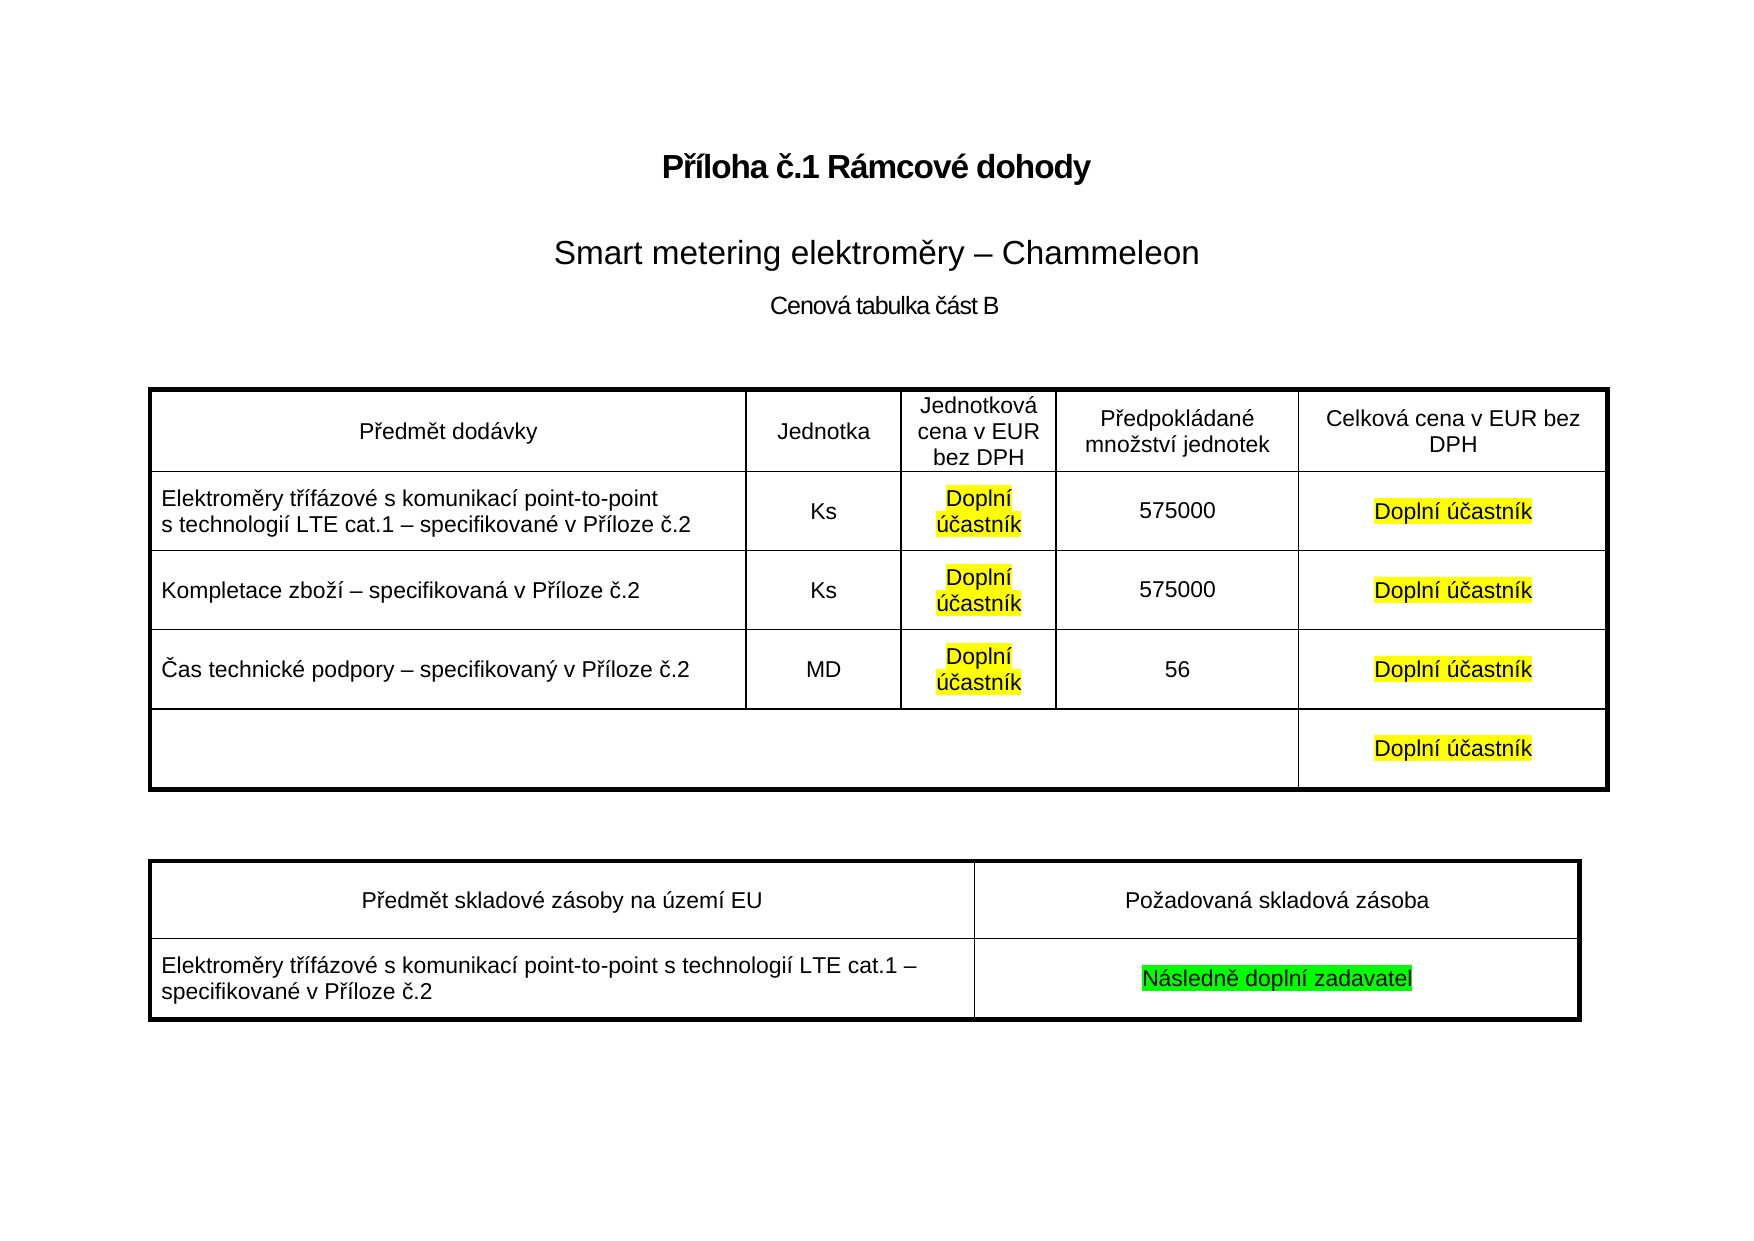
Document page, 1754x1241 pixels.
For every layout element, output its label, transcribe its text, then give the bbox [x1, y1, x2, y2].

title Příloha č.1 Rámcové dohody [148, 148, 1606, 186]
table_cell Následně doplní zadavatel [975, 939, 1577, 1017]
table_cell Ks [747, 551, 900, 629]
table_cell Elektroměry třífázové s komunikací point-to-point s technologií LTE cat.1 – specifikované v Příloze č.2 [152, 939, 974, 1017]
table_cell Doplní účastník [1299, 472, 1605, 550]
table_cell Kompletace zboží – specifikovaná v Příloze č.2 [152, 551, 745, 629]
table_cell Čas technické podpory – specifikovaný v Příloze č.2 [152, 630, 745, 708]
table_cell Doplní účastník [1299, 710, 1605, 787]
table_header Celková cena v EUR bez DPH [1299, 392, 1605, 471]
table_cell Doplní účastník [902, 472, 1055, 550]
text Smart metering elektroměry – Chammeleon [148, 233, 1606, 271]
table_header Předmět skladové zásoby na území EU [152, 863, 974, 938]
table_cell 575000 [1057, 551, 1298, 629]
table_cell 575000 [1057, 472, 1298, 550]
table_cell Elektroměry třífázové s komunikací point-to-point s technologií LTE cat.1 – specifikované v Příloze č.2 [152, 472, 745, 550]
table_cell Doplní účastník [1299, 630, 1605, 708]
table_cell MD [747, 630, 900, 708]
table_cell 56 [1057, 630, 1298, 708]
table_header Požadovaná skladová zásoba [975, 863, 1577, 938]
table_cell Doplní účastník [1299, 551, 1605, 629]
table_header Předmět dodávky [152, 392, 745, 471]
table_cell Doplní účastník [902, 551, 1055, 629]
title Cenová tabulka část B [148, 291, 1606, 320]
table_header Předpokládané množství jednotek [1057, 392, 1298, 471]
table_header Jednotková cena v EUR bez DPH [902, 392, 1055, 471]
table_cell Doplní účastník [902, 630, 1055, 708]
table_header Jednotka [747, 392, 900, 471]
table_cell Ks [747, 472, 900, 550]
table_cell [152, 710, 1298, 787]
